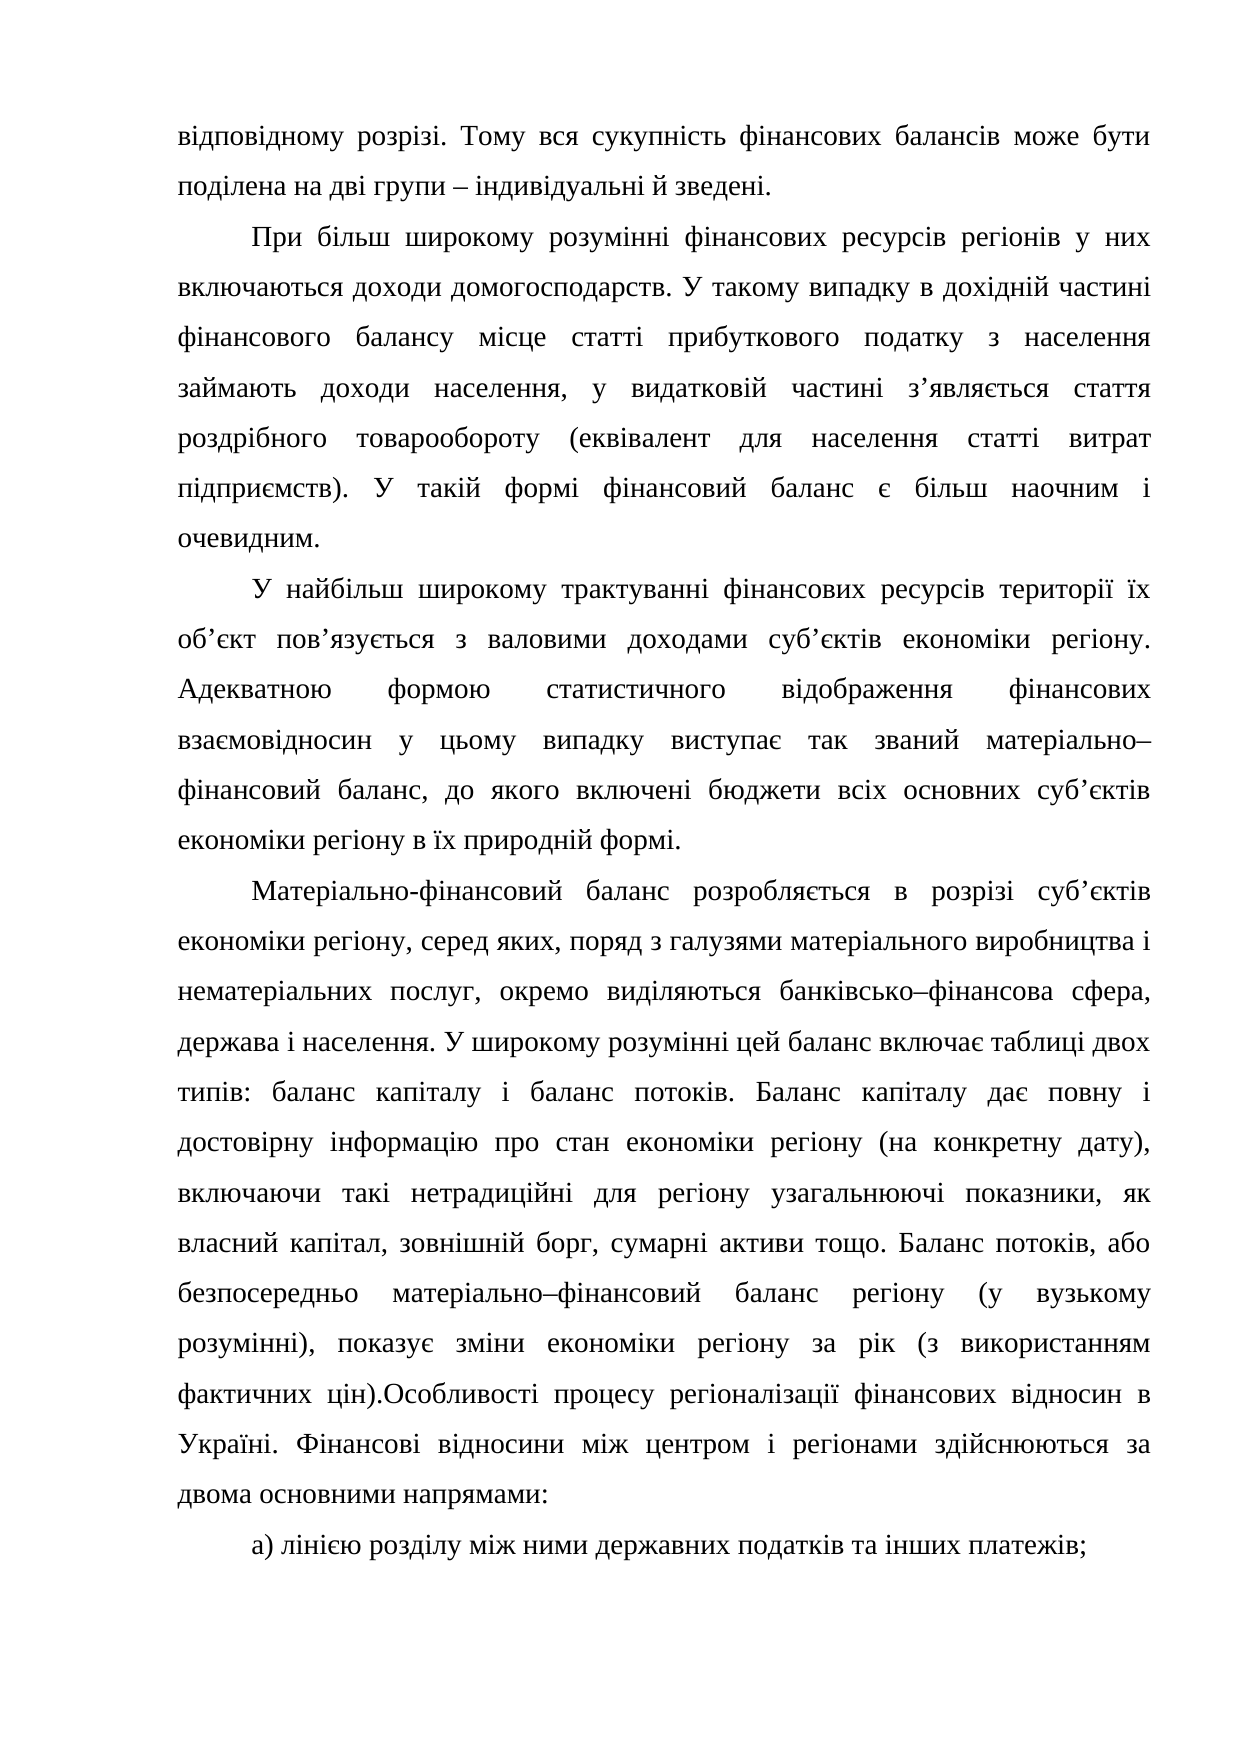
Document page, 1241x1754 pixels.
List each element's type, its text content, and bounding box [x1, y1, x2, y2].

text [177, 118, 1152, 202]
text а) лінією розділу між ними державних податків та інших платежів; [177, 1527, 1152, 1560]
text У найбільш широкому трактуванні фінансових ресурсів території їх об’єкт пов’язується з валовими доходами суб’єктів економіки регіону. Адекватною формою статистичного відображення фінансових взаємовідносин у цьому випадку виступає так званий матеріально–фінансовий баланс, до якого включені бюджети всіх основних суб’єктів економіки регіону в їх природній формі. [177, 571, 1152, 856]
text Матеріально-фінансовий баланс розробляється в розрізі суб’єктів економіки регіону, серед яких, поряд з галузями матеріального виробництва і нематеріальних послуг, окремо виділяються банківсько–фінансова сфера, держава і населення. У широкому розумінні цей баланс включає таблиці двох типів: баланс капіталу і баланс потоків. Баланс капіталу дає повну і достовірну інформацію про стан економіки регіону (на конкретну дату), включаючи такі нетрадиційні для регіону узагальнюючі показники, як власний капітал, зовнішній борг, сумарні активи тощо. Баланс потоків, або безпосередньо матеріально–фінансовий баланс регіону (у вузькому розумінні), показує зміни економіки регіону за рік (з використанням фактичних цін).Особливості процесу регіоналізації фінансових відносин в Україні. Фінансові відносини між центром і регіонами здійснюються за двома основними напрямами: [177, 873, 1152, 1510]
text При більш широкому розумінні фінансових ресурсів регіонів у них включаються доходи домогосподарств. У такому випадку в дохідній частині фінансового балансу місце статті прибуткового податку з населення займають доходи населення, у видатковій частині з’являється стаття роздрібного товарообороту (еквівалент для населення статті витрат підприємств). У такій формі фінансовий баланс є більш наочним і очевидним. [177, 219, 1152, 554]
